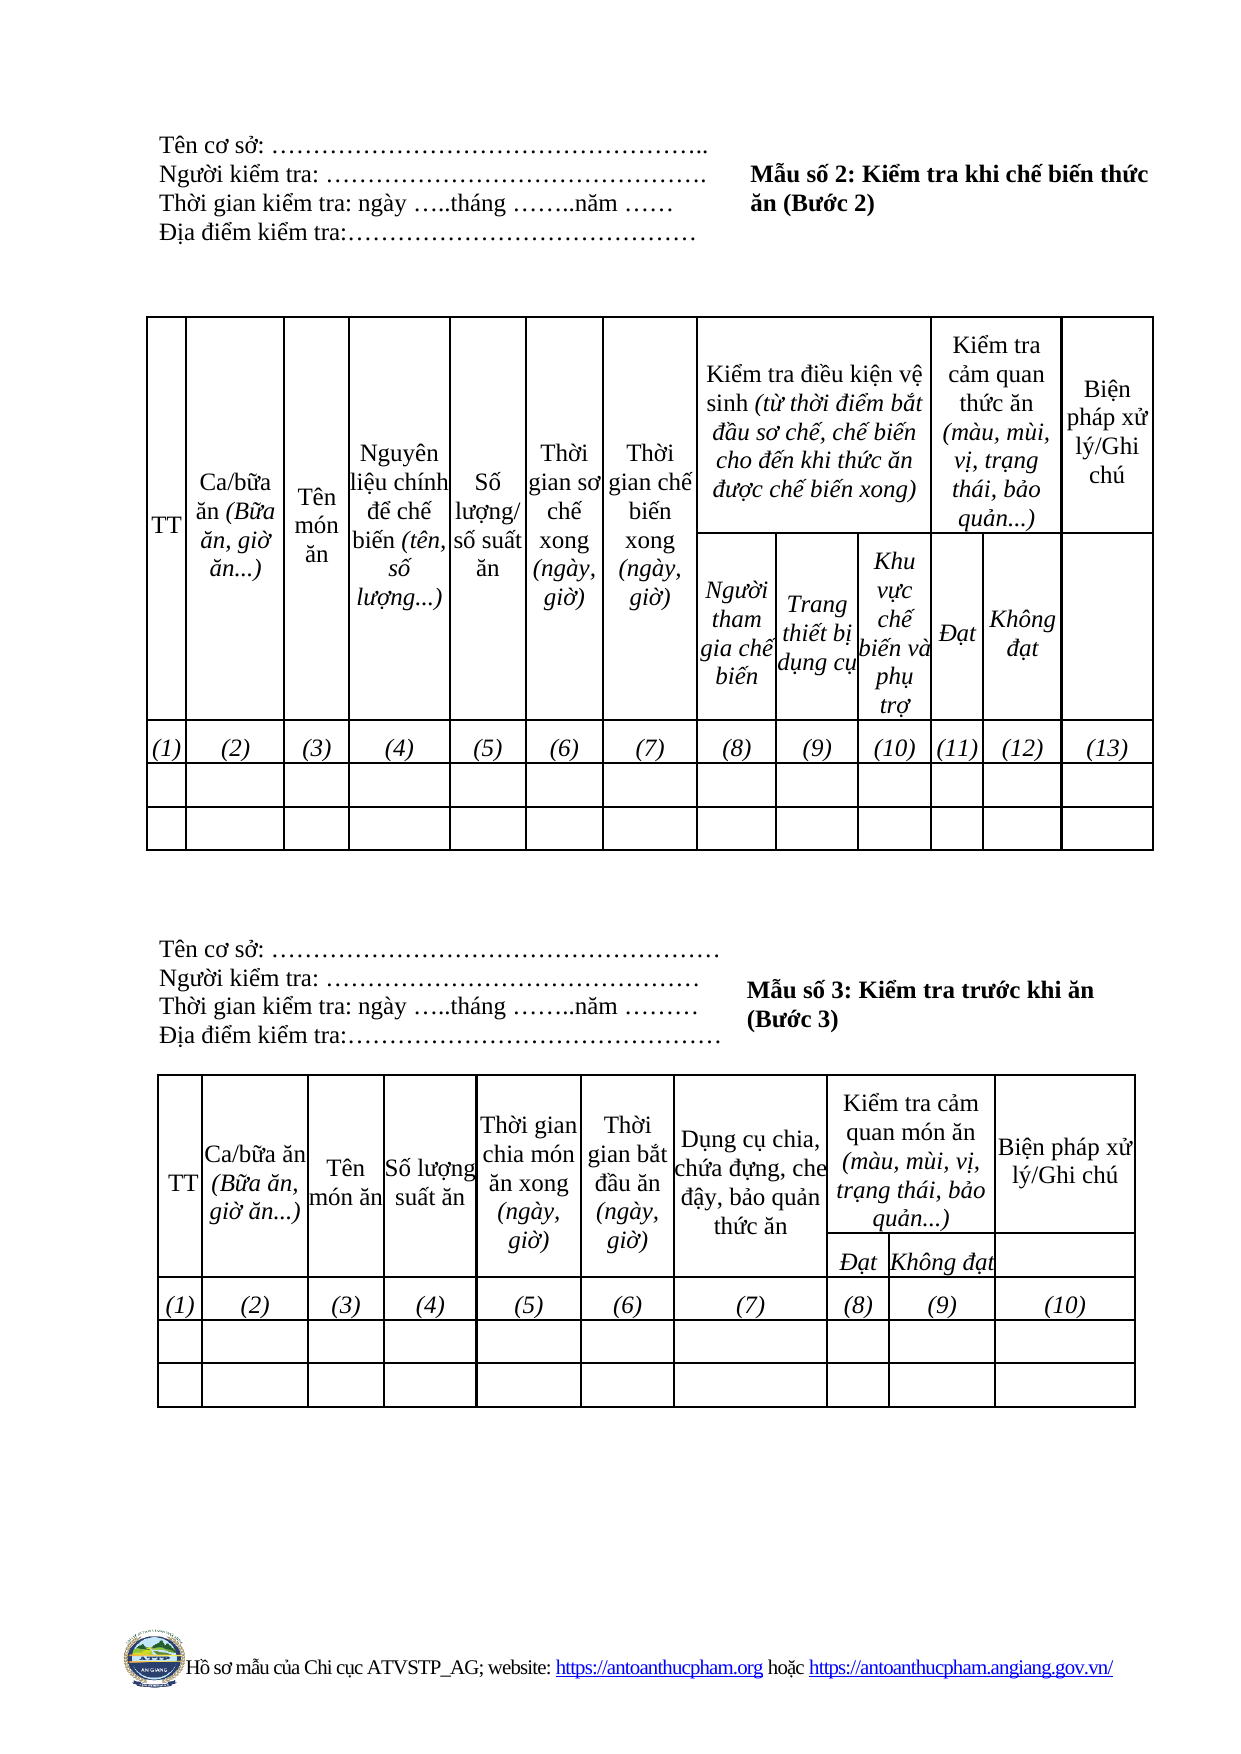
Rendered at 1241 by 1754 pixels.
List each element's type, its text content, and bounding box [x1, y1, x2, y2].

table_cell [859, 808, 930, 849]
table_cell (4) [350, 721, 449, 762]
table_cell [451, 764, 525, 806]
table_cell (7) [604, 721, 696, 762]
table_cell [675, 1364, 826, 1406]
table_cell [159, 1364, 201, 1406]
table_cell [159, 1321, 201, 1362]
table_cell (8) [698, 721, 775, 762]
table_cell [385, 1364, 475, 1406]
table_cell TT [159, 1076, 201, 1276]
table_cell [996, 1364, 1134, 1406]
table_cell [932, 764, 982, 806]
table_cell (5) [451, 721, 525, 762]
table_cell (9) [890, 1278, 994, 1319]
table_cell [527, 764, 602, 806]
table_cell [604, 764, 696, 806]
table_cell [451, 808, 525, 849]
table_header Kiểm tra điều kiện vệ sinh (từ thời điểm bắt đầu sơ chế, chế biến cho đến khi thức ăn được chế biến xong) [698, 318, 930, 532]
table_cell (8) [828, 1278, 888, 1319]
table_cell Khu vực chế biến và phụ trợ [859, 534, 930, 719]
table_cell [828, 1321, 888, 1362]
table_cell [698, 764, 775, 806]
table_cell (6) [582, 1278, 673, 1319]
table_cell [203, 1364, 307, 1406]
table_cell Người tham gia chế biến [698, 534, 775, 719]
picture [123, 1627, 185, 1689]
table_cell (12) [984, 721, 1060, 762]
table_cell Dụng cụ chia, chứa đựng, che đậy, bảo quản thức ăn [675, 1076, 826, 1276]
table_cell [1063, 764, 1152, 806]
table_cell Không đạt [890, 1234, 994, 1276]
table_cell (1) [159, 1278, 201, 1319]
table_cell [187, 808, 283, 849]
table_cell Thời gian chia món ăn xong (ngày, giờ) [478, 1076, 580, 1276]
table_header Biện pháp xử lý/Ghi chú [1063, 318, 1152, 532]
table_cell [478, 1321, 580, 1362]
table_header Số lượng/ số suất ăn [451, 318, 525, 719]
table_cell Thời gian bắt đầu ăn (ngày, giờ) [582, 1076, 673, 1276]
table_cell [859, 764, 930, 806]
table_cell Đạt [828, 1234, 888, 1276]
table_cell Tên món ăn [309, 1076, 383, 1276]
table_cell [698, 808, 775, 849]
table_cell (7) [675, 1278, 826, 1319]
table_cell Trang thiết bị dụng cụ [777, 534, 857, 719]
table_cell [777, 808, 857, 849]
table_cell [675, 1321, 826, 1362]
table_cell [285, 808, 348, 849]
table_header Nguyên liệu chính để chế biến (tên, số lượng...) [350, 318, 449, 719]
table_cell [777, 764, 857, 806]
table_header Tên món ăn [285, 318, 348, 719]
table_cell [890, 1321, 994, 1362]
table_cell [1063, 808, 1152, 849]
table_cell [309, 1321, 383, 1362]
table_cell (11) [932, 721, 982, 762]
table_cell [984, 764, 1060, 806]
table_cell [285, 764, 348, 806]
table_cell (10) [859, 721, 930, 762]
table_cell [984, 808, 1060, 849]
table_cell [527, 808, 602, 849]
table_cell (3) [309, 1278, 383, 1319]
table_cell [1063, 534, 1152, 719]
table_header Tên cơ sở: …………………………………………….. Người kiểm tra: ………………………………………. Thời gian kiểm tra: ngày …..tháng ……..năm …… Địa điểm kiểm tra:…………………………………… [148, 118, 739, 246]
table_cell Biện pháp xử lý/Ghi chú [996, 1076, 1134, 1232]
table_cell [350, 808, 449, 849]
table_cell (9) [777, 721, 857, 762]
table_header Mẫu số 3: Kiểm tra trước khi ăn (Bước 3) [735, 921, 1145, 1074]
table_cell Đạt [932, 534, 982, 719]
table_cell [996, 1234, 1134, 1276]
table_cell Số lượng suất ăn [385, 1076, 475, 1276]
table_cell [309, 1364, 383, 1406]
table_header Mẫu số 2: Kiểm tra khi chế biến thức ăn (Bước 2) [739, 118, 1174, 246]
table_cell (5) [478, 1278, 580, 1319]
table_cell (6) [527, 721, 602, 762]
table_cell (1) [148, 721, 185, 762]
table_cell (2) [187, 721, 283, 762]
table_cell [385, 1321, 475, 1362]
table_header Kiểm tra cảm quan thức ăn (màu, mùi, vị, trạng thái, bảo quản...) [932, 318, 1060, 532]
table_cell (3) [285, 721, 348, 762]
table_cell [604, 808, 696, 849]
table_cell [582, 1364, 673, 1406]
table_header Ca/bữa ăn (Bữa ăn, giờ ăn...) [187, 318, 283, 719]
table_cell (2) [203, 1278, 307, 1319]
table_header Tên cơ sở: ……………………………………………… Người kiểm tra: ……………………………………… Thời gian kiểm tra: ngày …..tháng ……..năm ……… Địa điểm kiểm tra:……………………………………… [148, 921, 735, 1074]
table_cell [828, 1364, 888, 1406]
table_cell [582, 1321, 673, 1362]
table_header TT [148, 318, 185, 719]
table_cell (10) [996, 1278, 1134, 1319]
table_cell Kiểm tra cảm quan món ăn (màu, mùi, vị, trạng thái, bảo quản...) [828, 1076, 994, 1232]
table_header Thời gian sơ chế xong (ngày, giờ) [527, 318, 602, 719]
table_cell [148, 808, 185, 849]
table_cell Ca/bữa ăn (Bữa ăn, giờ ăn...) [203, 1076, 307, 1276]
table_cell [350, 764, 449, 806]
table_cell [203, 1321, 307, 1362]
table_cell [932, 808, 982, 849]
table_cell [478, 1364, 580, 1406]
table_cell [148, 764, 185, 806]
table_cell [890, 1364, 994, 1406]
table_cell [187, 764, 283, 806]
table_cell (13) [1063, 721, 1152, 762]
table_cell [996, 1321, 1134, 1362]
table_cell (4) [385, 1278, 475, 1319]
table_cell Không đạt [984, 534, 1060, 719]
table_header Thời gian chế biến xong (ngày, giờ) [604, 318, 696, 719]
